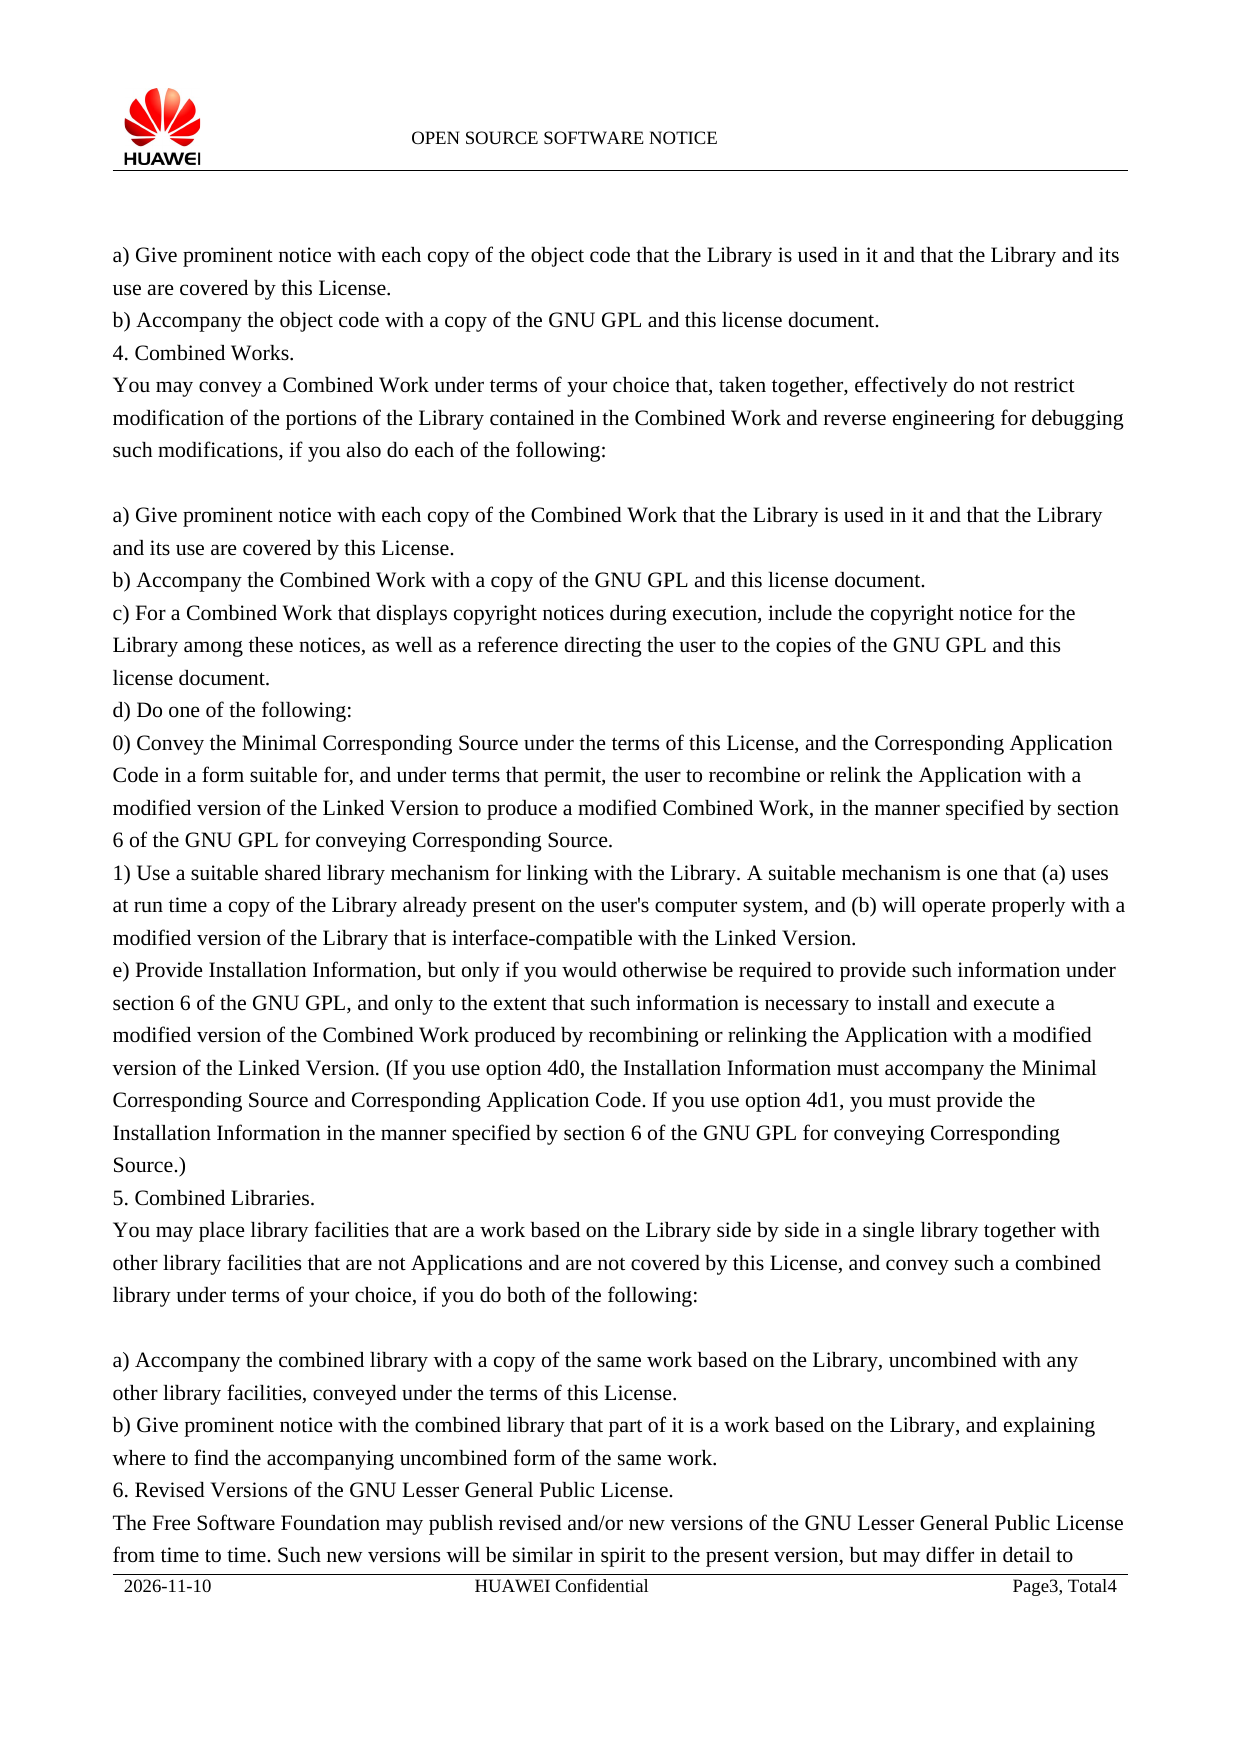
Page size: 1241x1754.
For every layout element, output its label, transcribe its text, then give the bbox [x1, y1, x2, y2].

picture [124, 88, 201, 165]
